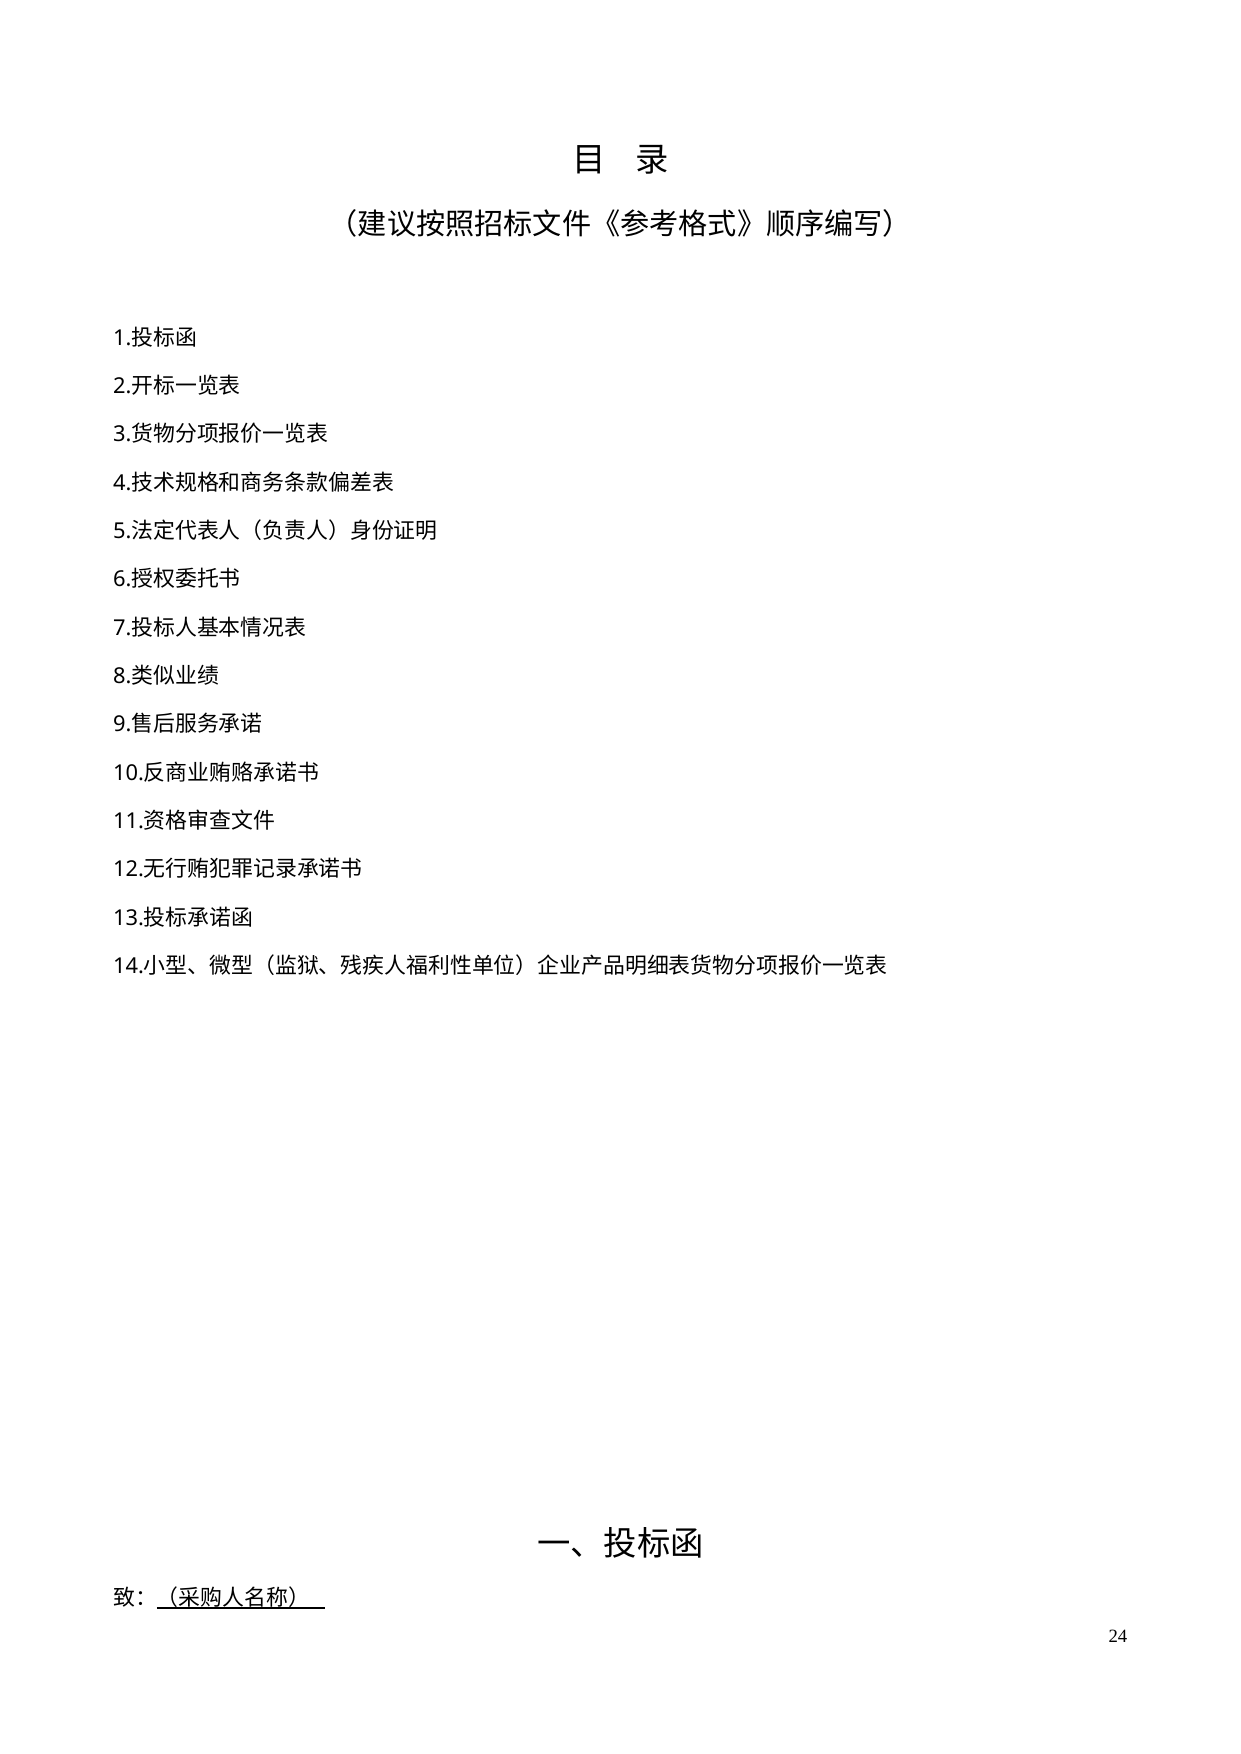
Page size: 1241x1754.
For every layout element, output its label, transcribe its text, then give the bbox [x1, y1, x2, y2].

text 6.授权委托书 [113, 561, 1127, 593]
text 致：（采购人名称） [113, 1580, 1127, 1612]
text 9.售后服务承诺 [113, 706, 1127, 738]
text 12.无行贿犯罪记录承诺书 [113, 851, 1127, 883]
text 11.资格审查文件 [113, 803, 1127, 835]
text 8.类似业绩 [113, 658, 1127, 690]
text 4.技术规格和商务条款偏差表 [113, 464, 1127, 497]
text 10.反商业贿赂承诺书 [113, 754, 1127, 787]
text 14.小型、微型（监狱、残疾人福利性单位）企业产品明细表货物分项报价一览表 [113, 948, 1127, 980]
text 2.开标一览表 [113, 368, 1127, 400]
text 目 录 [113, 124, 1127, 189]
text 7.投标人基本情况表 [113, 609, 1127, 642]
text 5.法定代表人（负责人）身份证明 [113, 513, 1127, 545]
text 13.投标承诺函 [113, 899, 1127, 932]
text 3.货物分项报价一览表 [113, 416, 1127, 448]
text 1.投标函 [113, 319, 1127, 352]
text （建议按照招标文件《参考格式》顺序编写） [113, 189, 1127, 254]
subtitle 一、投标函 [113, 1508, 1127, 1573]
